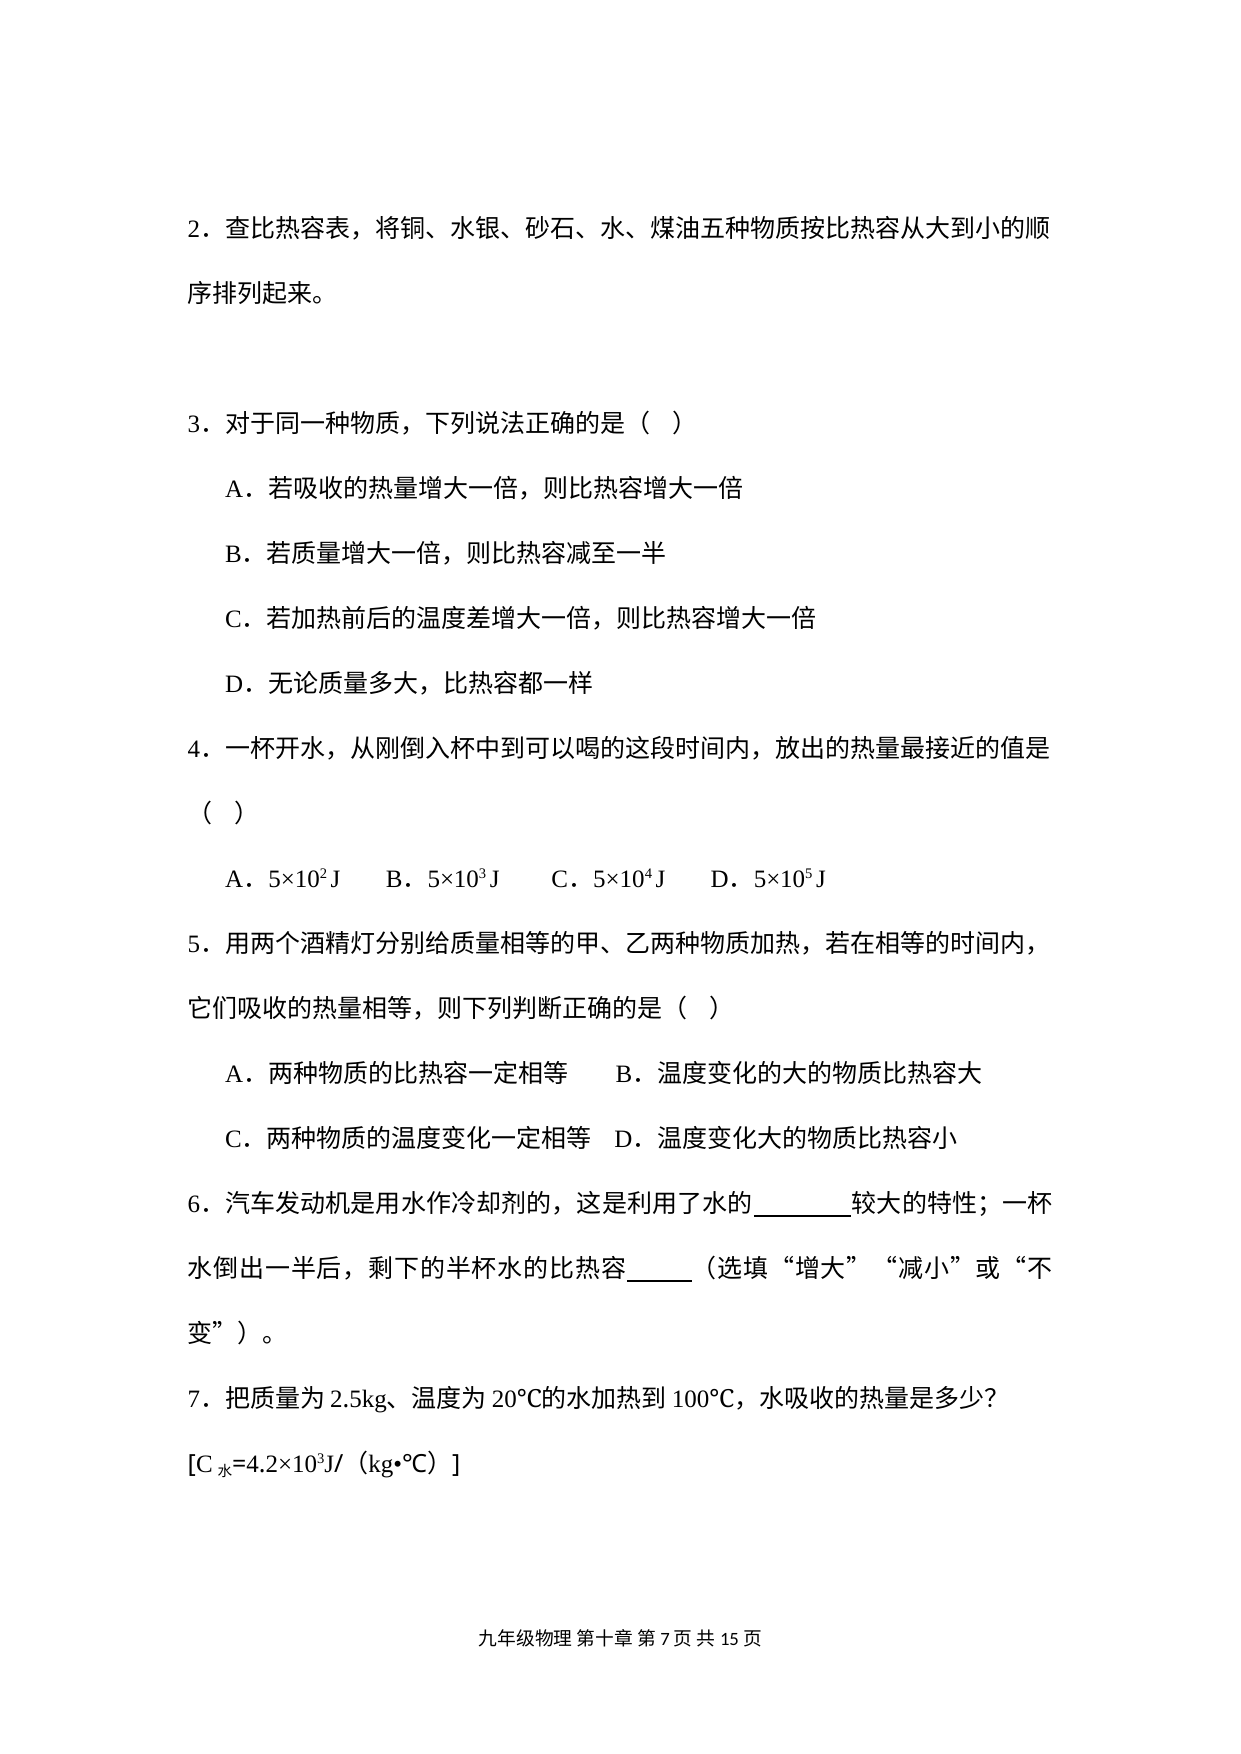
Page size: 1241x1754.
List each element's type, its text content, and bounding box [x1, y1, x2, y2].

text D．无论质量多大，比热容都一样 [187, 649, 1053, 714]
text 2．查比热容表，将铜、水银、砂石、水、煤油五种物质按比热容从大到小的顺序排列起来。 [187, 194, 1053, 324]
text C．两种物质的温度变化一定相等 D．温度变化大的物质比热容小 [187, 1104, 1053, 1169]
text 6．汽车发动机是用水作冷却剂的，这是利用了水的 较大的特性；一杯水倒出一半后，剩下的半杯水的比热容 （选填“增大”“减小”或“不变”）。 [187, 1169, 1053, 1364]
text A．5×102 J B．5×103 J C．5×104 J D．5×105 J [187, 844, 1053, 909]
text 5．用两个酒精灯分别给质量相等的甲、乙两种物质加热，若在相等的时间内，它们吸收的热量相等，则下列判断正确的是（ ） [187, 909, 1053, 1039]
text 4．一杯开水，从刚倒入杯中到可以喝的这段时间内，放出的热量最接近的值是（ ） [187, 714, 1053, 844]
text 7．把质量为2.5kg、温度为20℃的水加热到100℃，水吸收的热量是多少？ [187, 1364, 1053, 1429]
text B．若质量增大一倍，则比热容减至一半 [187, 519, 1053, 584]
text 3．对于同一种物质，下列说法正确的是（ ） [187, 389, 1053, 454]
text [C水=4.2×103J/（kg•℃）] [187, 1429, 1053, 1494]
text C．若加热前后的温度差增大一倍，则比热容增大一倍 [187, 584, 1053, 649]
text A．若吸收的热量增大一倍，则比热容增大一倍 [187, 454, 1053, 519]
text A．两种物质的比热容一定相等 B．温度变化的大的物质比热容大 [187, 1039, 1053, 1104]
